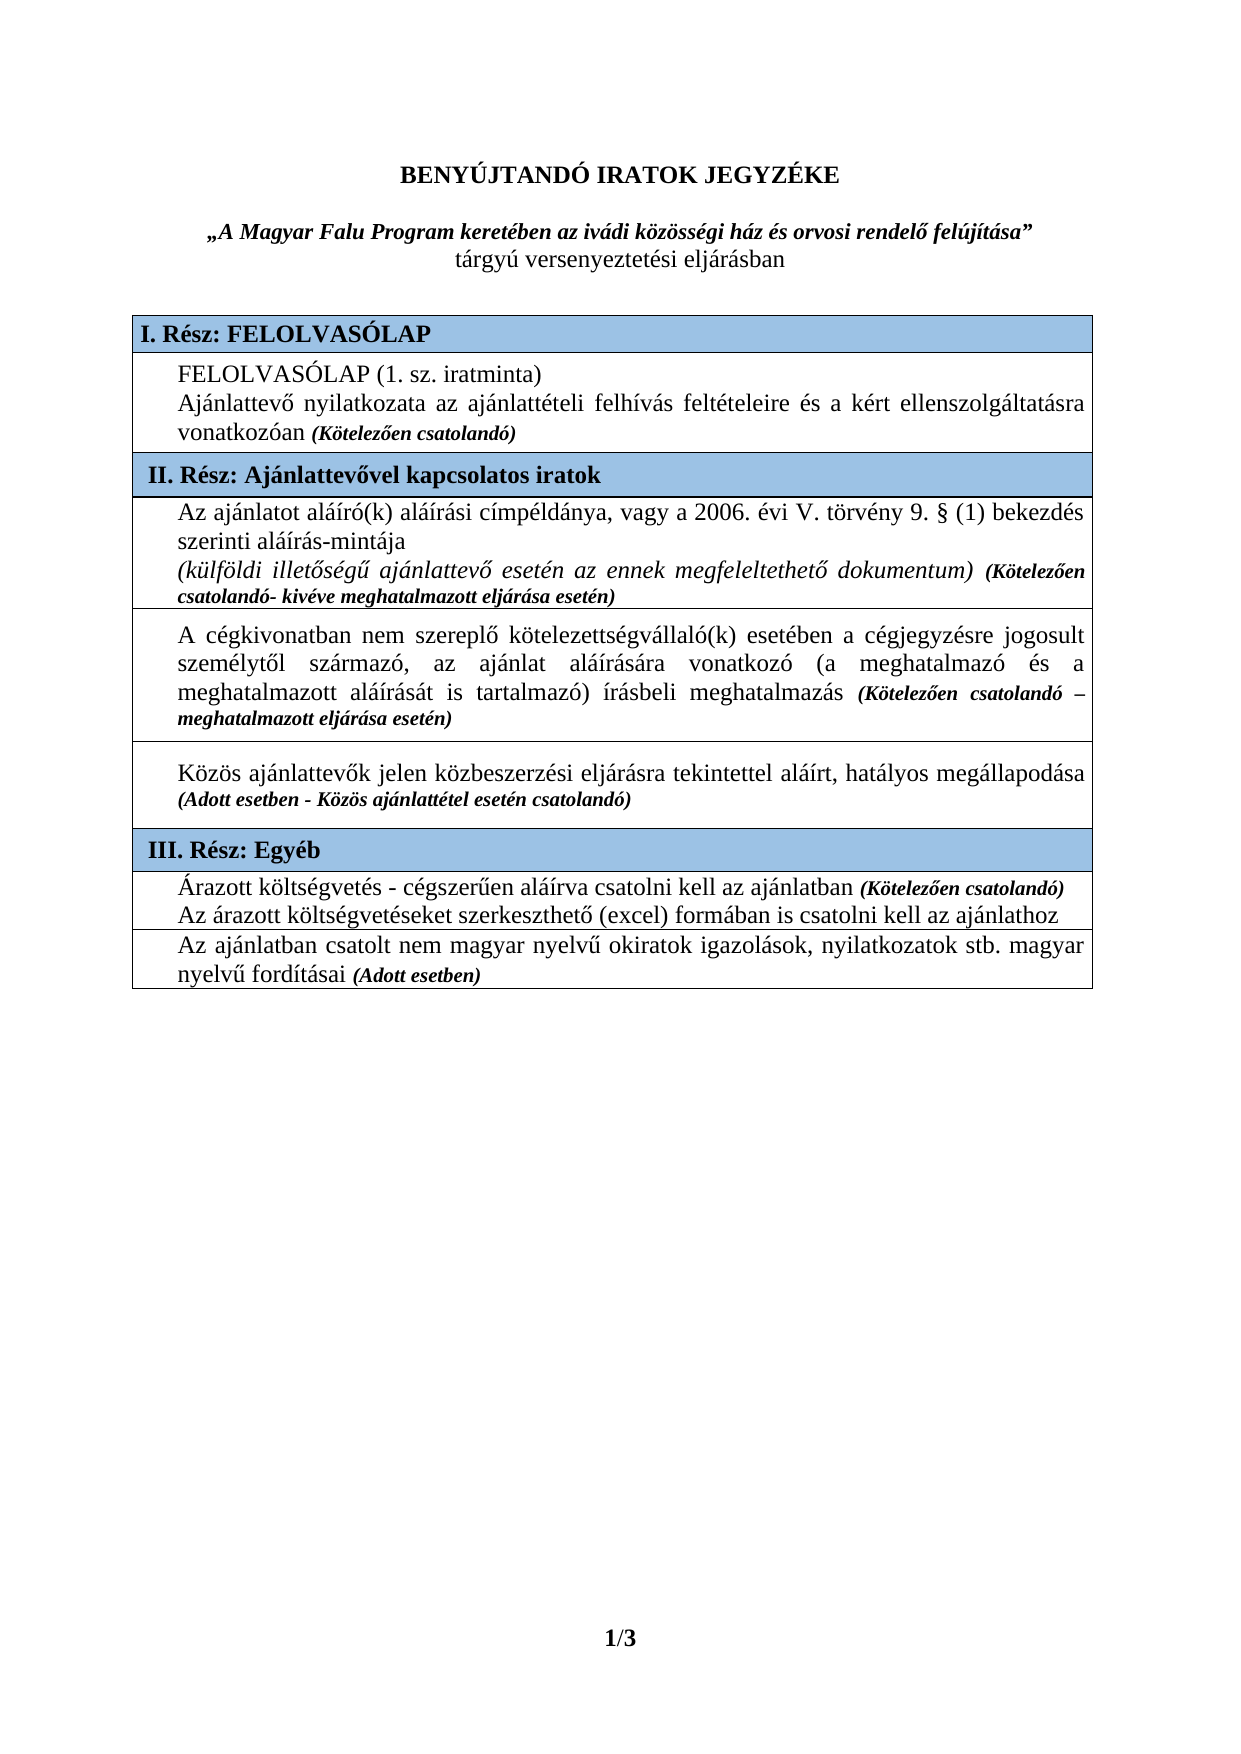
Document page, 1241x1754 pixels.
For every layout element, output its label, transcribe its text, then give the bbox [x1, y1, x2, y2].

table_cell Közös ajánlattevők jelen közbeszerzési eljárásra tekintettel aláírt, hatályos megállapodása (Adott esetben - Közös ajánlattétel esetén csatolandó) [133, 742, 1092, 828]
table_cell FELOLVASÓLAP (1. sz. iratminta) Ajánlattevő nyilatkozata az ajánlattételi felhívás feltételeire és a kért ellenszolgáltatásra vonatkozóan (Kötelezően csatolandó) [133, 353, 1092, 452]
table_cell Árazott költségvetés - cégszerűen aláírva csatolni kell az ajánlatban (Kötelezően csatolandó) Az árazott költségvetéseket szerkeszthető (excel) formában is csatolni kell az ajánlathoz [133, 872, 1092, 929]
table_cell II. Rész: Ajánlattevővel kapcsolatos iratok [133, 453, 1092, 496]
table_header I. Rész: FELOLVASÓLAP [133, 316, 1092, 352]
subtitle BENYÚJTANDÓ IRATOK JEGYZÉKE [148, 160, 1092, 189]
table_cell III. Rész: Egyéb [133, 829, 1092, 871]
text tárgyú versenyeztetési eljárásban [148, 244, 1092, 273]
text „A Magyar Falu Program keretében az ivádi közösségi ház és orvosi rendelő felújítása” [148, 218, 1092, 244]
table_cell Az ajánlatot aláíró(k) aláírási címpéldánya, vagy a 2006. évi V. törvény 9. § (1) bekezdés szerinti aláírás-mintája (külföldi illetőségű ajánlattevő esetén az ennek megfeleltethető dokumentum) (Kötelezően csatolandó- kivéve meghatalmazott eljárása esetén) [133, 498, 1092, 608]
table_cell A cégkivonatban nem szereplő kötelezettségvállaló(k) esetében a cégjegyzésre jogosult személytől származó, az ajánlat aláírására vonatkozó (a meghatalmazó és a meghatalmazott aláírását is tartalmazó) írásbeli meghatalmazás (Kötelezően csatolandó – meghatalmazott eljárása esetén) [133, 609, 1092, 741]
table_cell Az ajánlatban csatolt nem magyar nyelvű okiratok igazolások, nyilatkozatok stb. magyar nyelvű fordításai (Adott esetben) [133, 930, 1092, 988]
